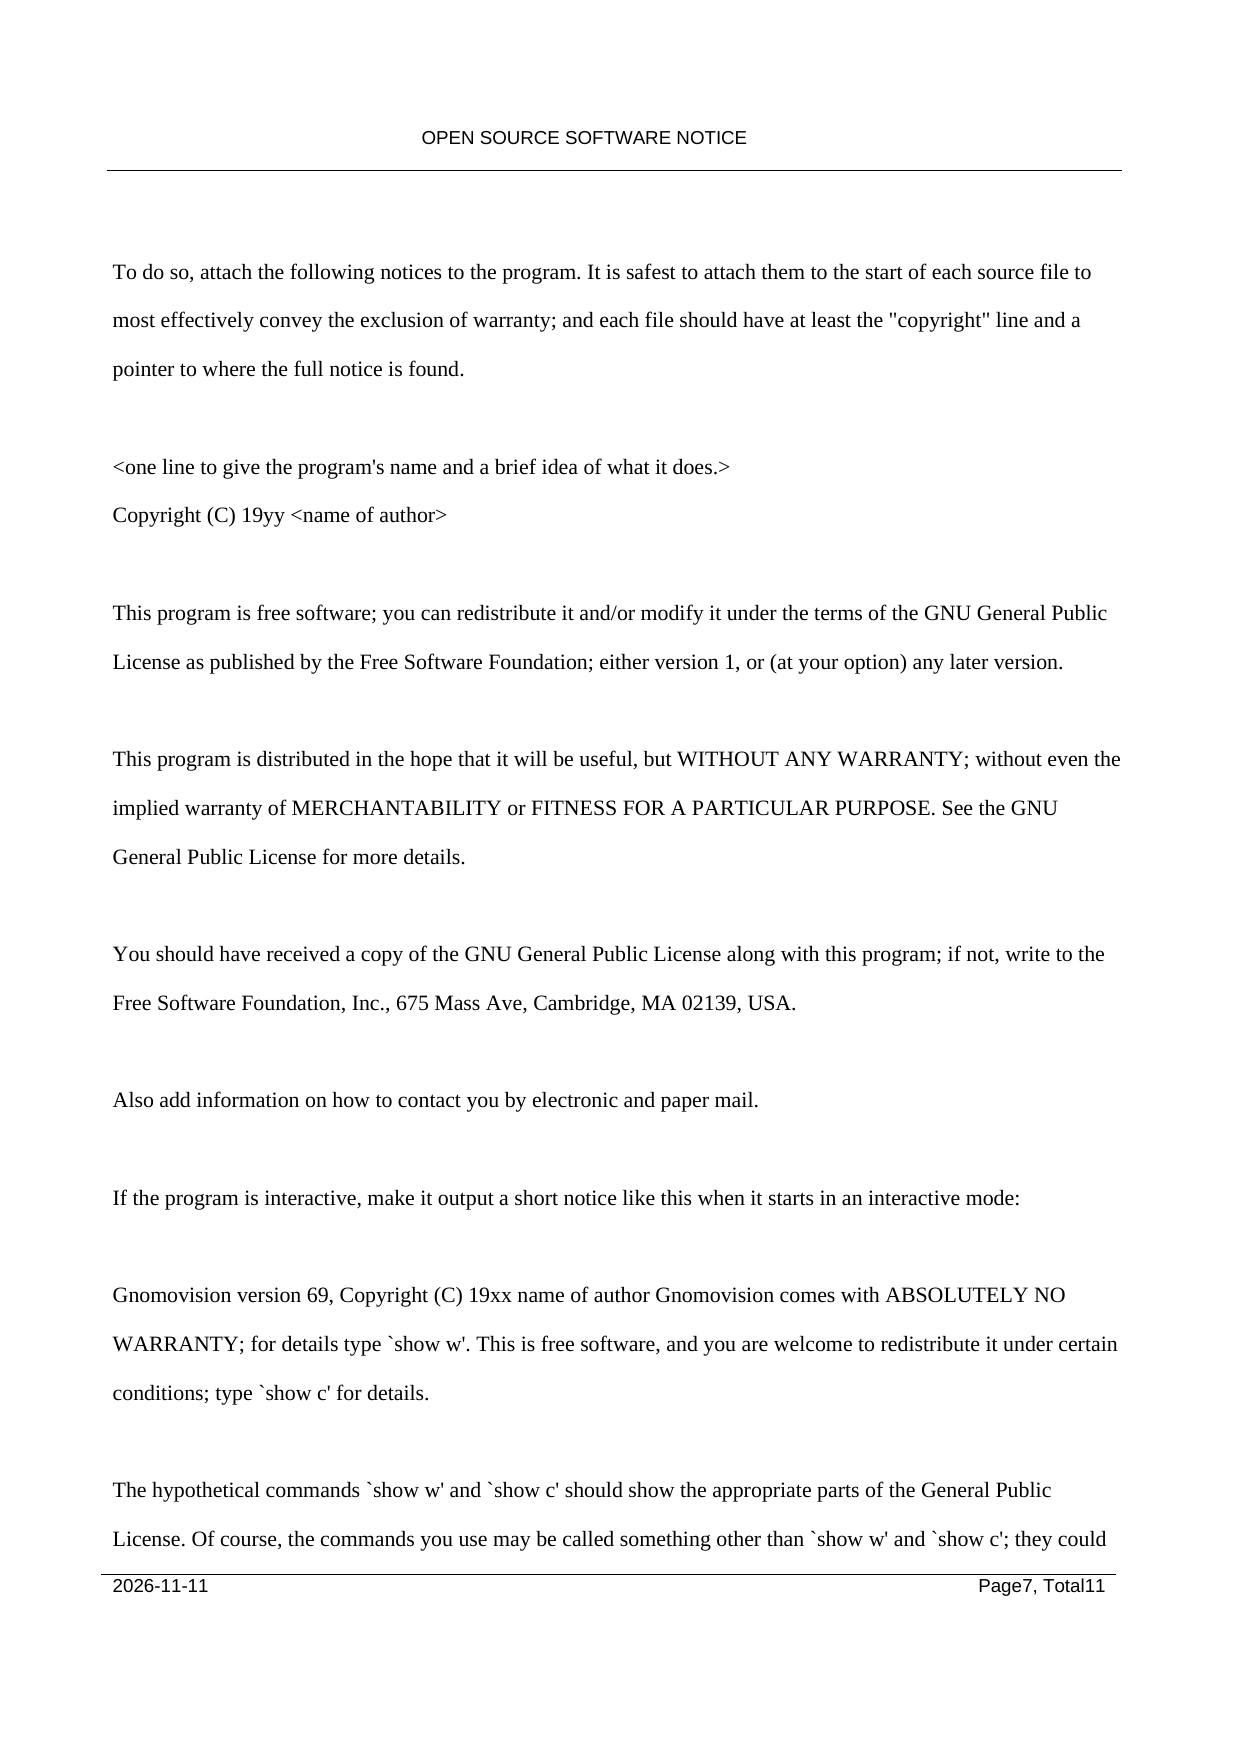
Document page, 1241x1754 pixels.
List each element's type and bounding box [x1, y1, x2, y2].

text [112, 206, 1128, 1555]
